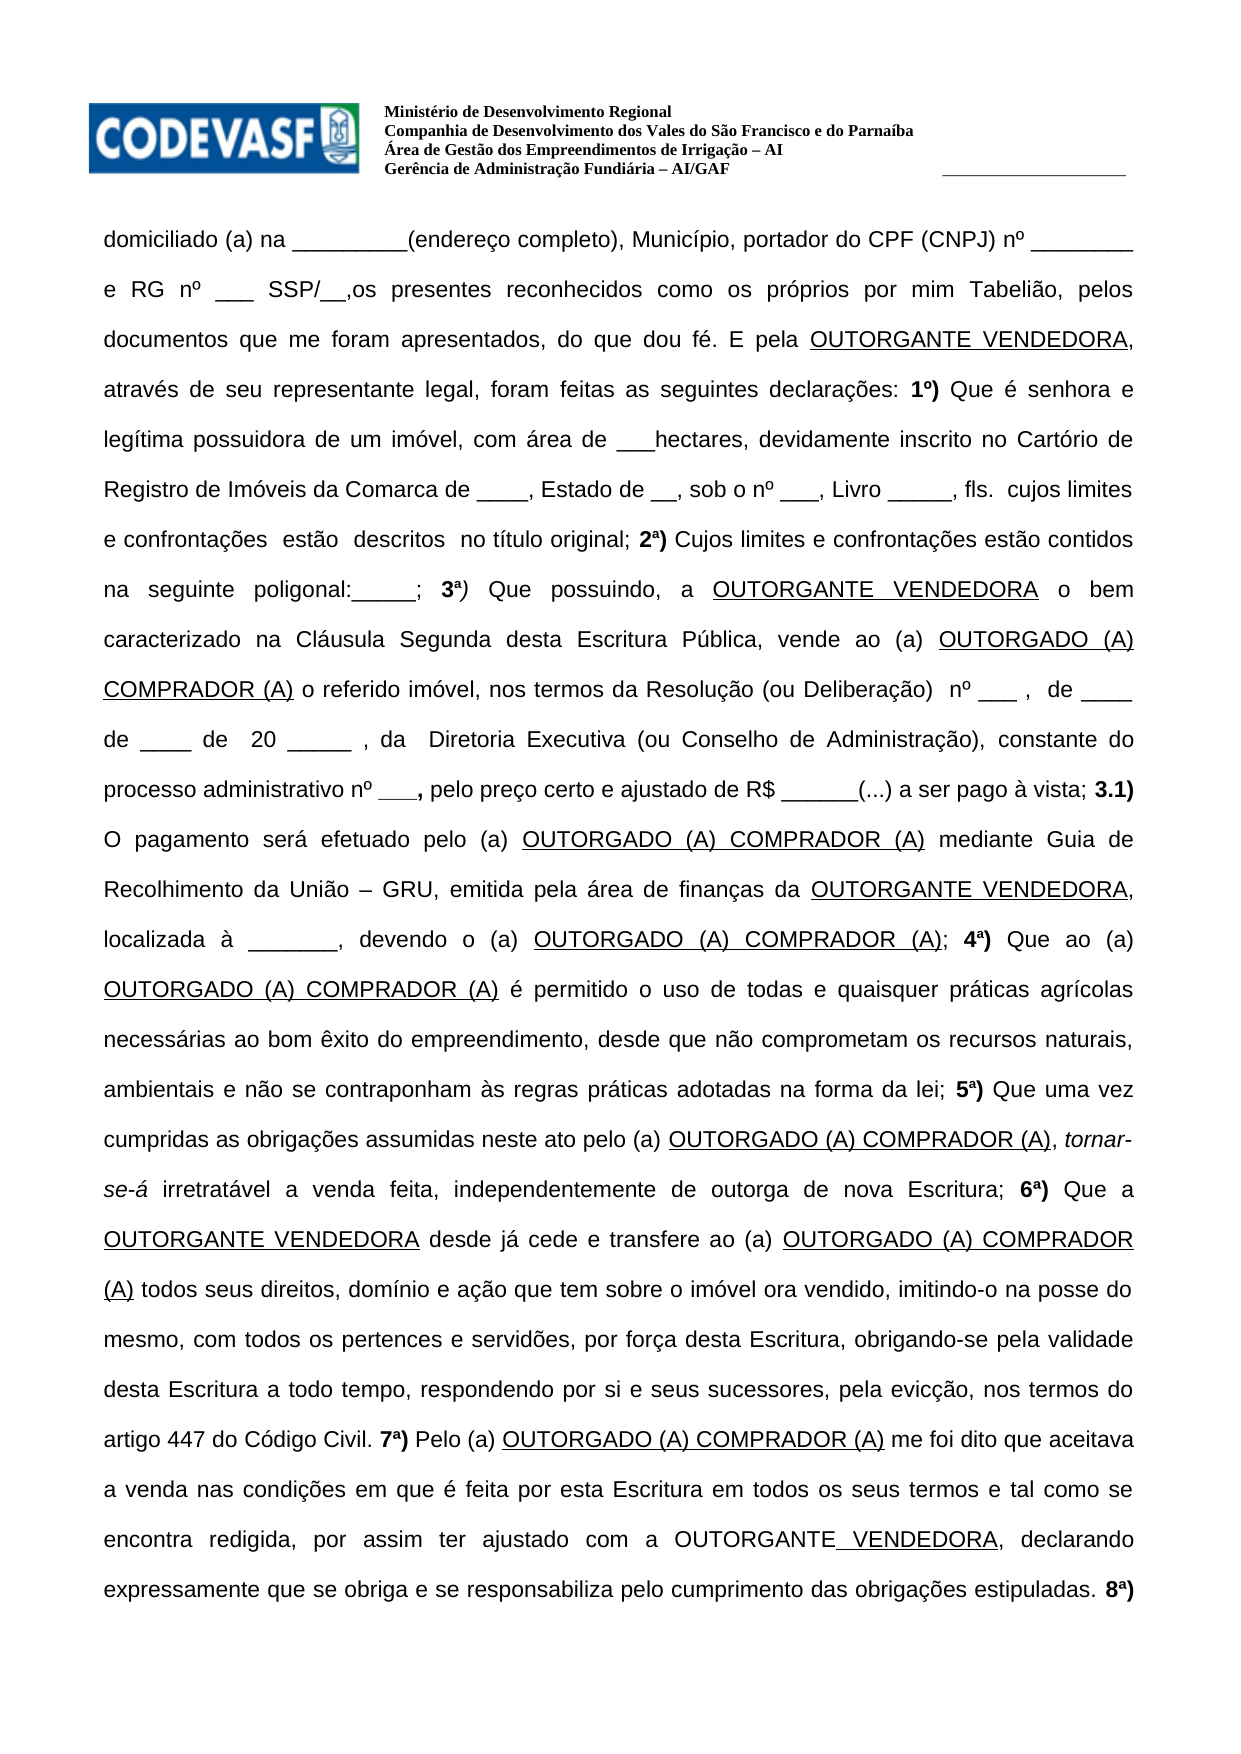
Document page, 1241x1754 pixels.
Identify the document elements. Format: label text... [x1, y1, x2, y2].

picture [88, 103, 361, 176]
